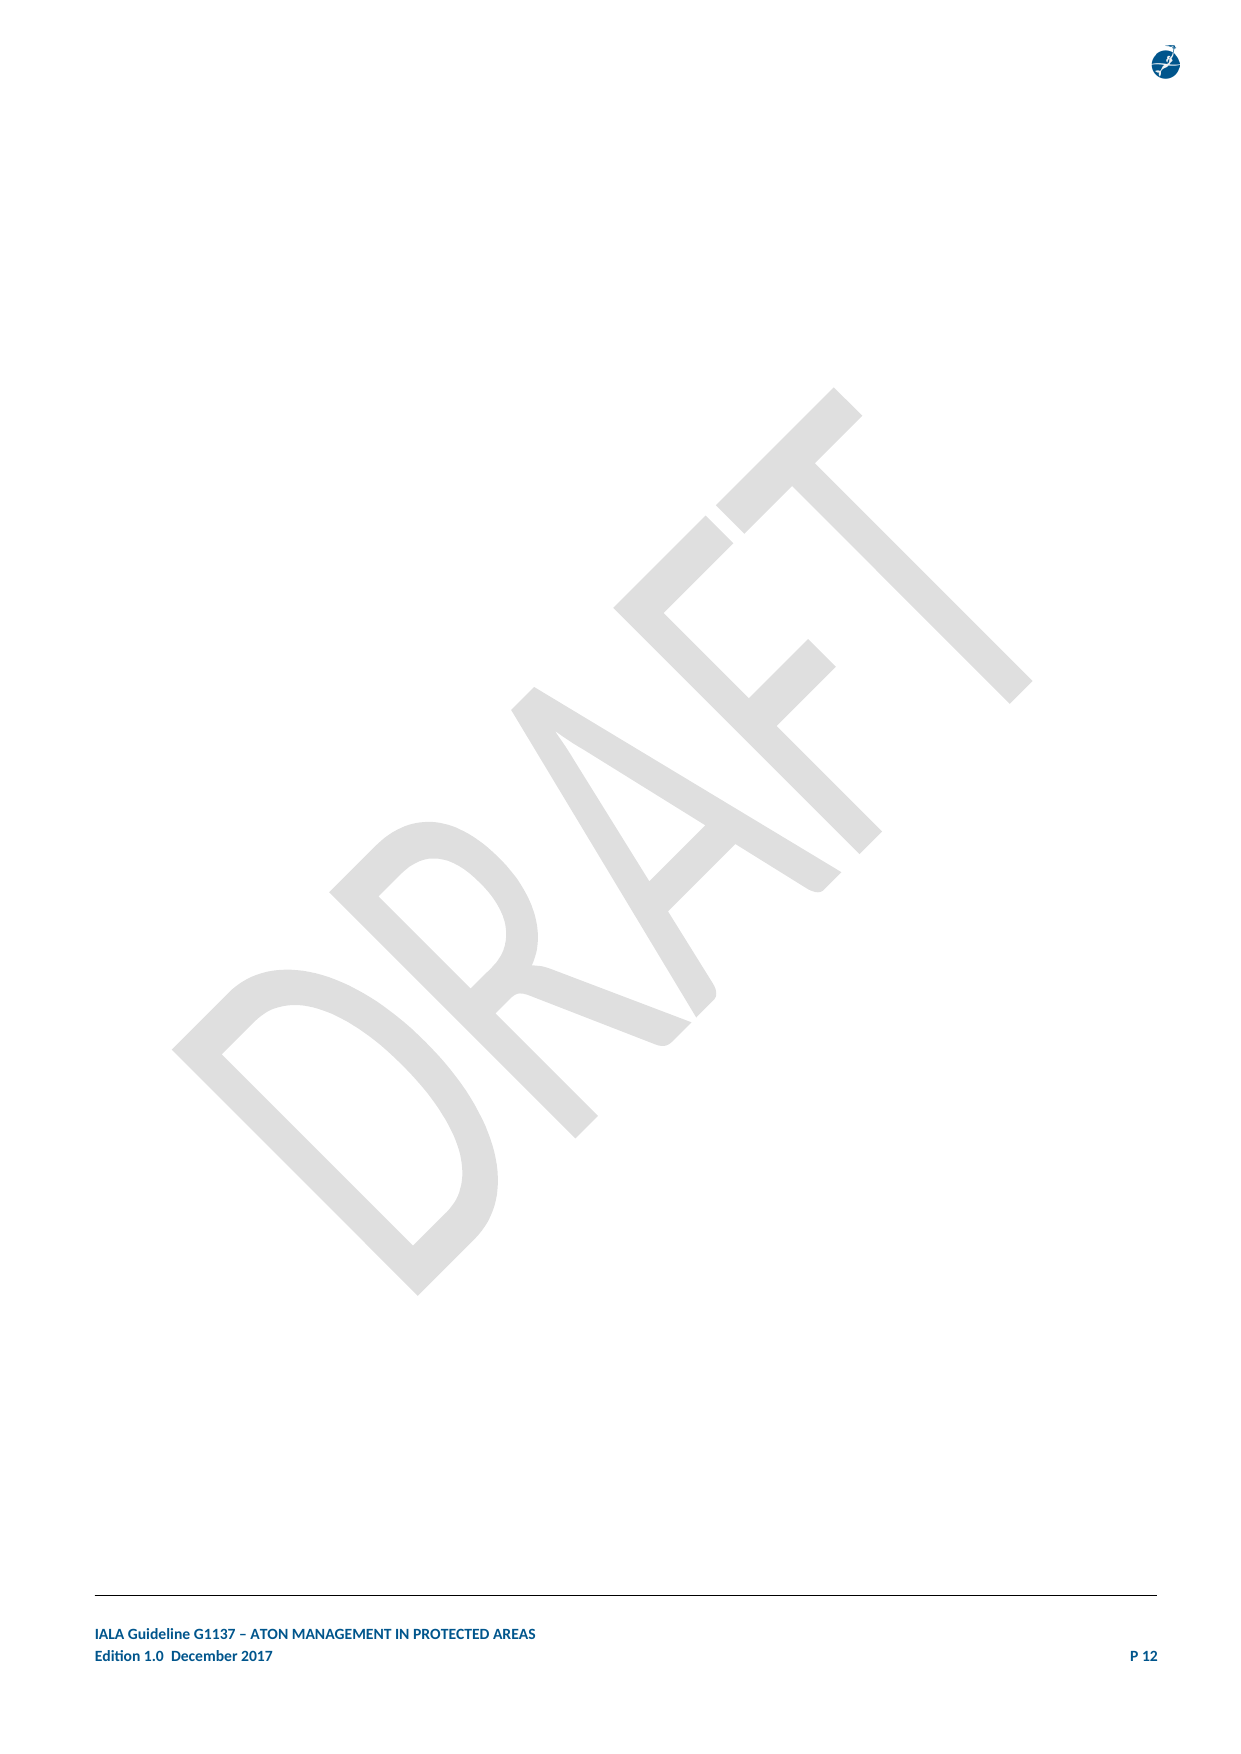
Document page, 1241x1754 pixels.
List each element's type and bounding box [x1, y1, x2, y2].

picture [1120, 0, 1239, 114]
